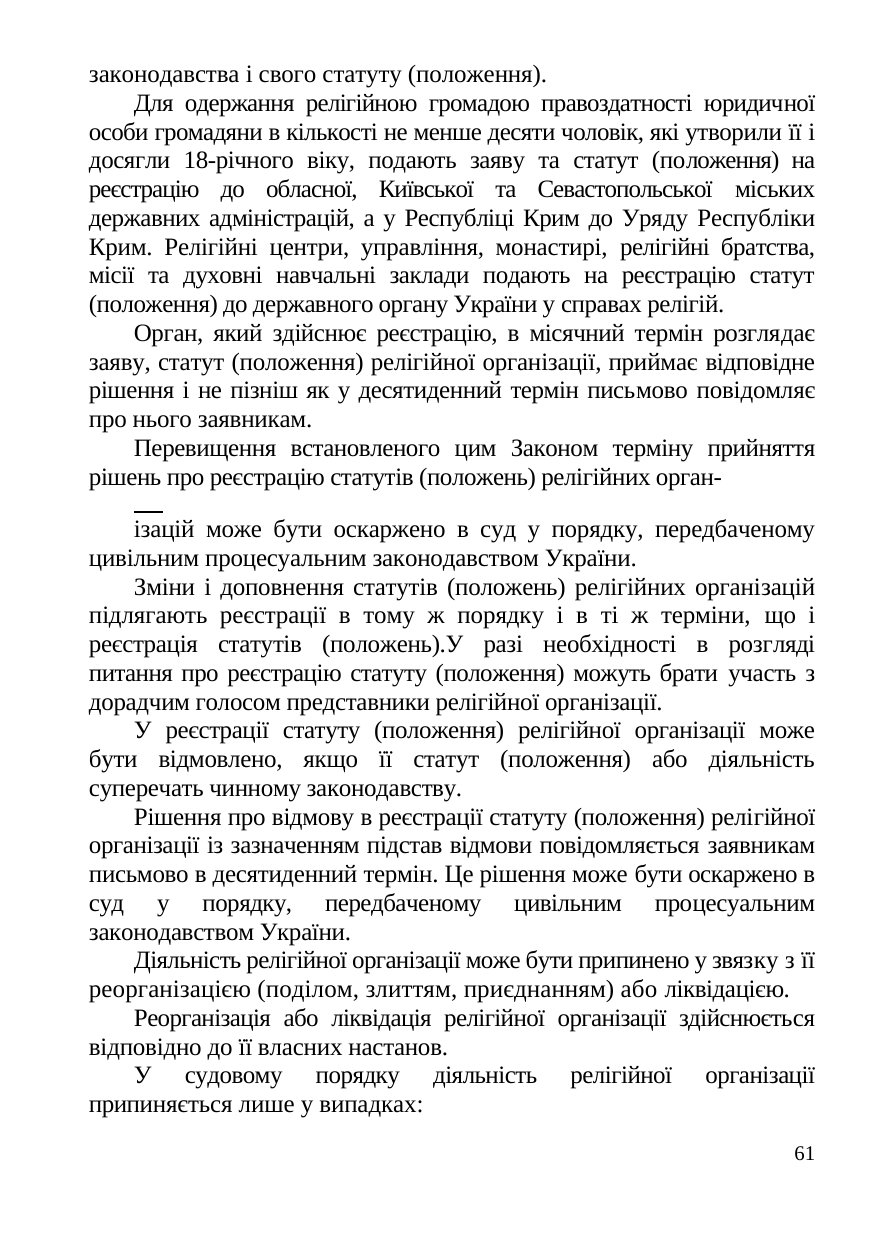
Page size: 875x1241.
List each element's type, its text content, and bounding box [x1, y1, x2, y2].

text ізацій може бути оскаржено в суд у порядку, передбаченому цивільним процесуальним законодавством України. [89, 514, 815, 572]
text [89, 59, 815, 88]
text Рішення про відмову в реєстрації статуту (положення) релігійної організації із зазначенням підстав відмови повідомляється заявникам письмово в десятиденний термін. Це рішення може бути оскаржено в суд у порядку, передбаченому цивільним процесуальним законодавством України. [89, 802, 815, 946]
text Для одержання релігійною громадою правоздатності юридичної особи громадяни в кількості не менше десяти чоловік, які утворили її і досягли 18-річного віку, подають заяву та статут (положення) на реєстрацію до обласної, Київської та Севастопольської міських державних адміністрацій, а у Республіці Крим до Уряду Республіки Крим. Релігійні центри, управління, монастирі, релігійні братства, місії та духовні навчальні заклади подають на реєстрацію статут (положення) до державного органу України у справах релігій. [89, 88, 815, 318]
text У реєстрації статуту (положення) релігійної організації може бути відмовлено, якщо її статут (положення) або діяльність суперечать чинному законодавству. [89, 716, 815, 802]
text Перевищення встановленого цим Законом терміну прийняття рішень про реєстрацію статутів (положень) релігійних орган- [89, 433, 815, 490]
text Орган, який здійснює реєстрацію, в місячний термін розглядає заяву, статут (положення) релігійної організації, приймає відповідне рішення і не пізніш як у десятиденний термін письмово повідомляє про нього заявникам. [89, 318, 815, 433]
text Зміни і доповнення статутів (положень) релігійних організацій підлягають реєстрації в тому ж порядку і в ті ж терміни, що і реєстрація статутів (положень).У разі необхідності в розгляді питання про реєстрацію статуту (положення) можуть брати участь з дорадчим голосом представники релігійної організації. [89, 572, 815, 716]
text Діяльність релігійної організації може бути припинено у звязку з її реорганізацією (поділом, злиттям, приєднанням) або ліквідацією. [89, 946, 815, 1003]
text Реорганізація або ліквідація релігійної організації здійснюється відповідно до її власних настанов. [89, 1003, 815, 1061]
text У судовому порядку діяльність релігійної організації припиняється лише у випадках: [89, 1061, 815, 1118]
